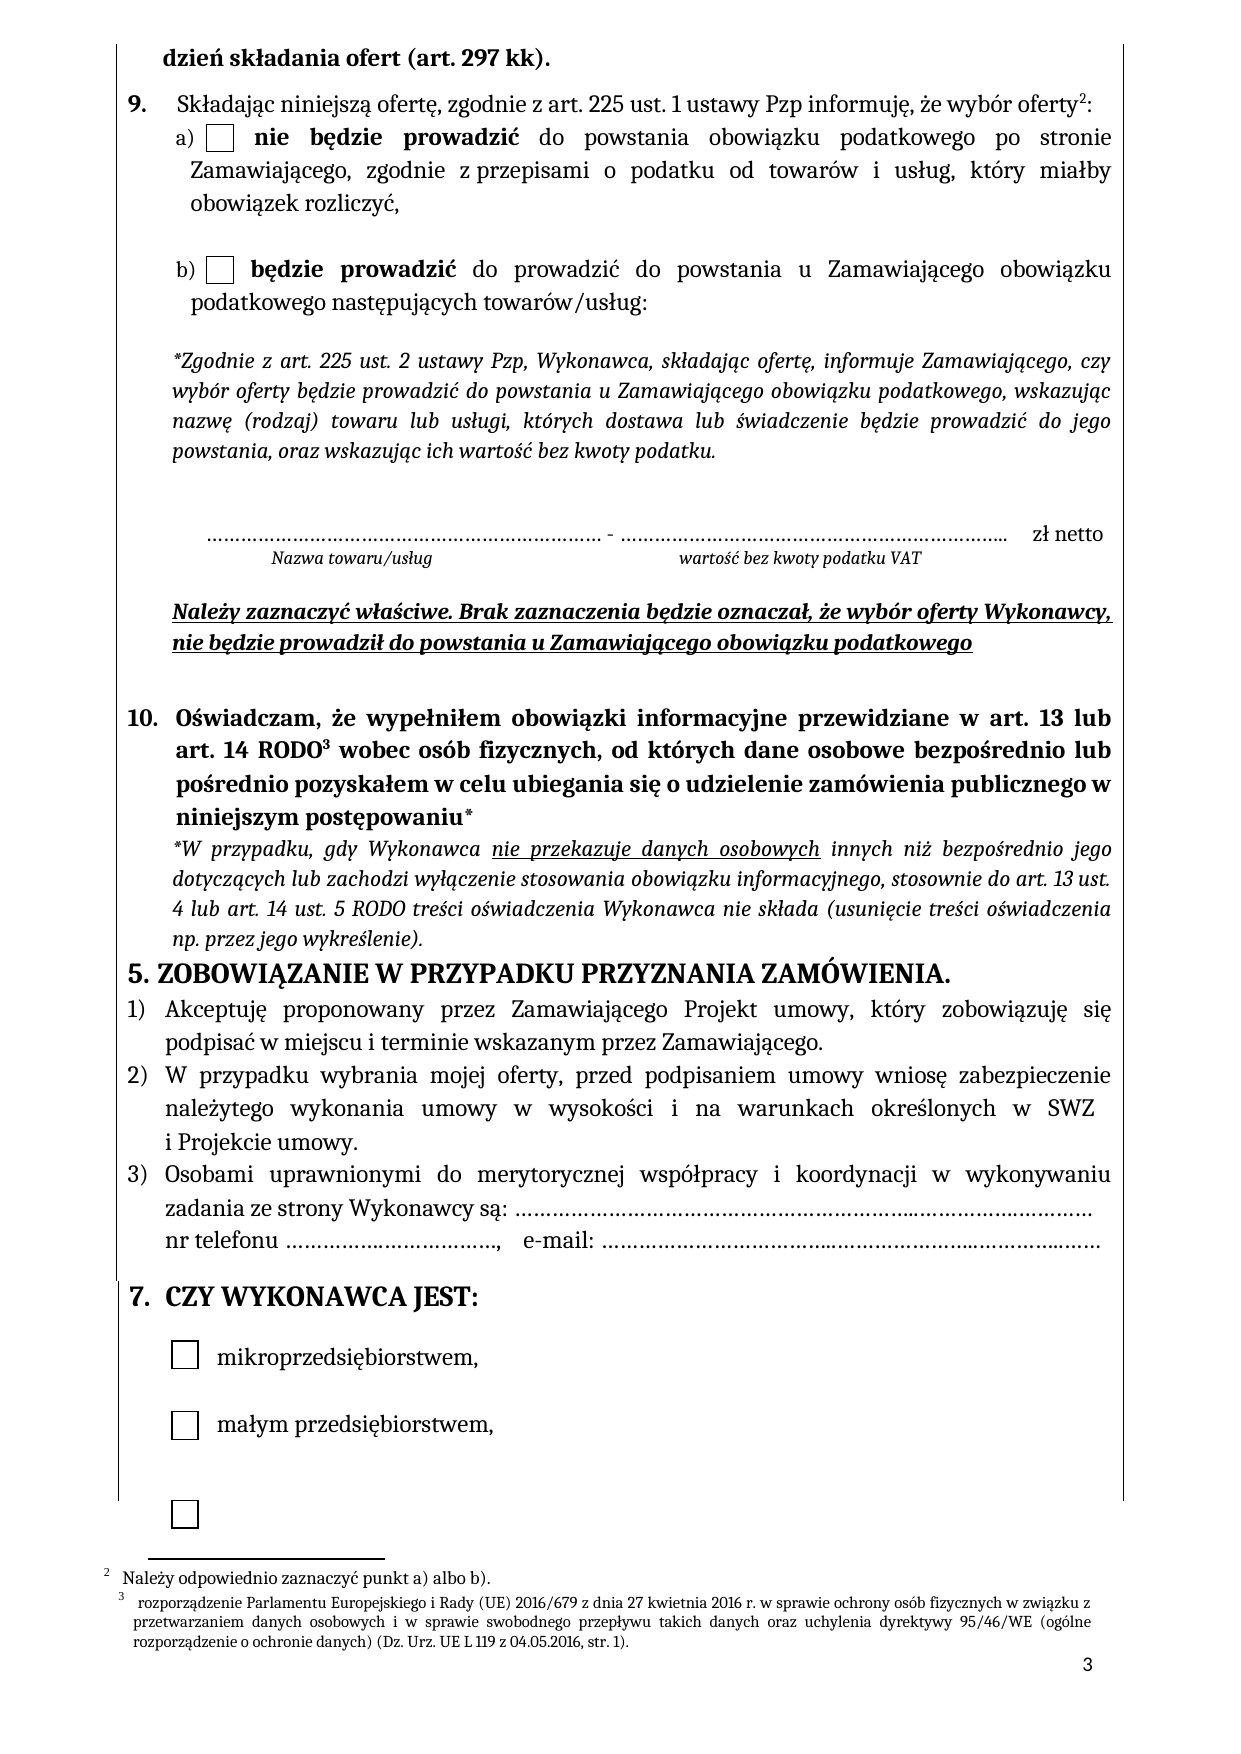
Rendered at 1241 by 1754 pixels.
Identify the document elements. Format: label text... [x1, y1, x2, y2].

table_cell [119, 1281, 1123, 1501]
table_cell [117, 44, 1123, 957]
table_cell ZOBOWIĄZANIE W PRZYPADKU PRZYZNANIA ZAMÓWIENIA. Akceptuję proponowany przez Zamawiającego Projekt umowy, który zobowiązuję się podpisać w miejscu i terminie wskazanym przez Zamawiającego. W przypadku wybrania mojej oferty, przed podpisaniem umowy wniosę zabezpieczenie należytego wykonania umowy w wysokości i na warunkach określonych w SWZ i Projekcie umowy. Osobami uprawnionymi do merytorycznej współpracy i koordynacji w wykonywaniu zadania ze strony Wykonawcy są: ………………………………………………………..…………….………… nr telefonu …………….………………, e-mail: ………………………………..…………………..…………..…… [117, 957, 1123, 1281]
